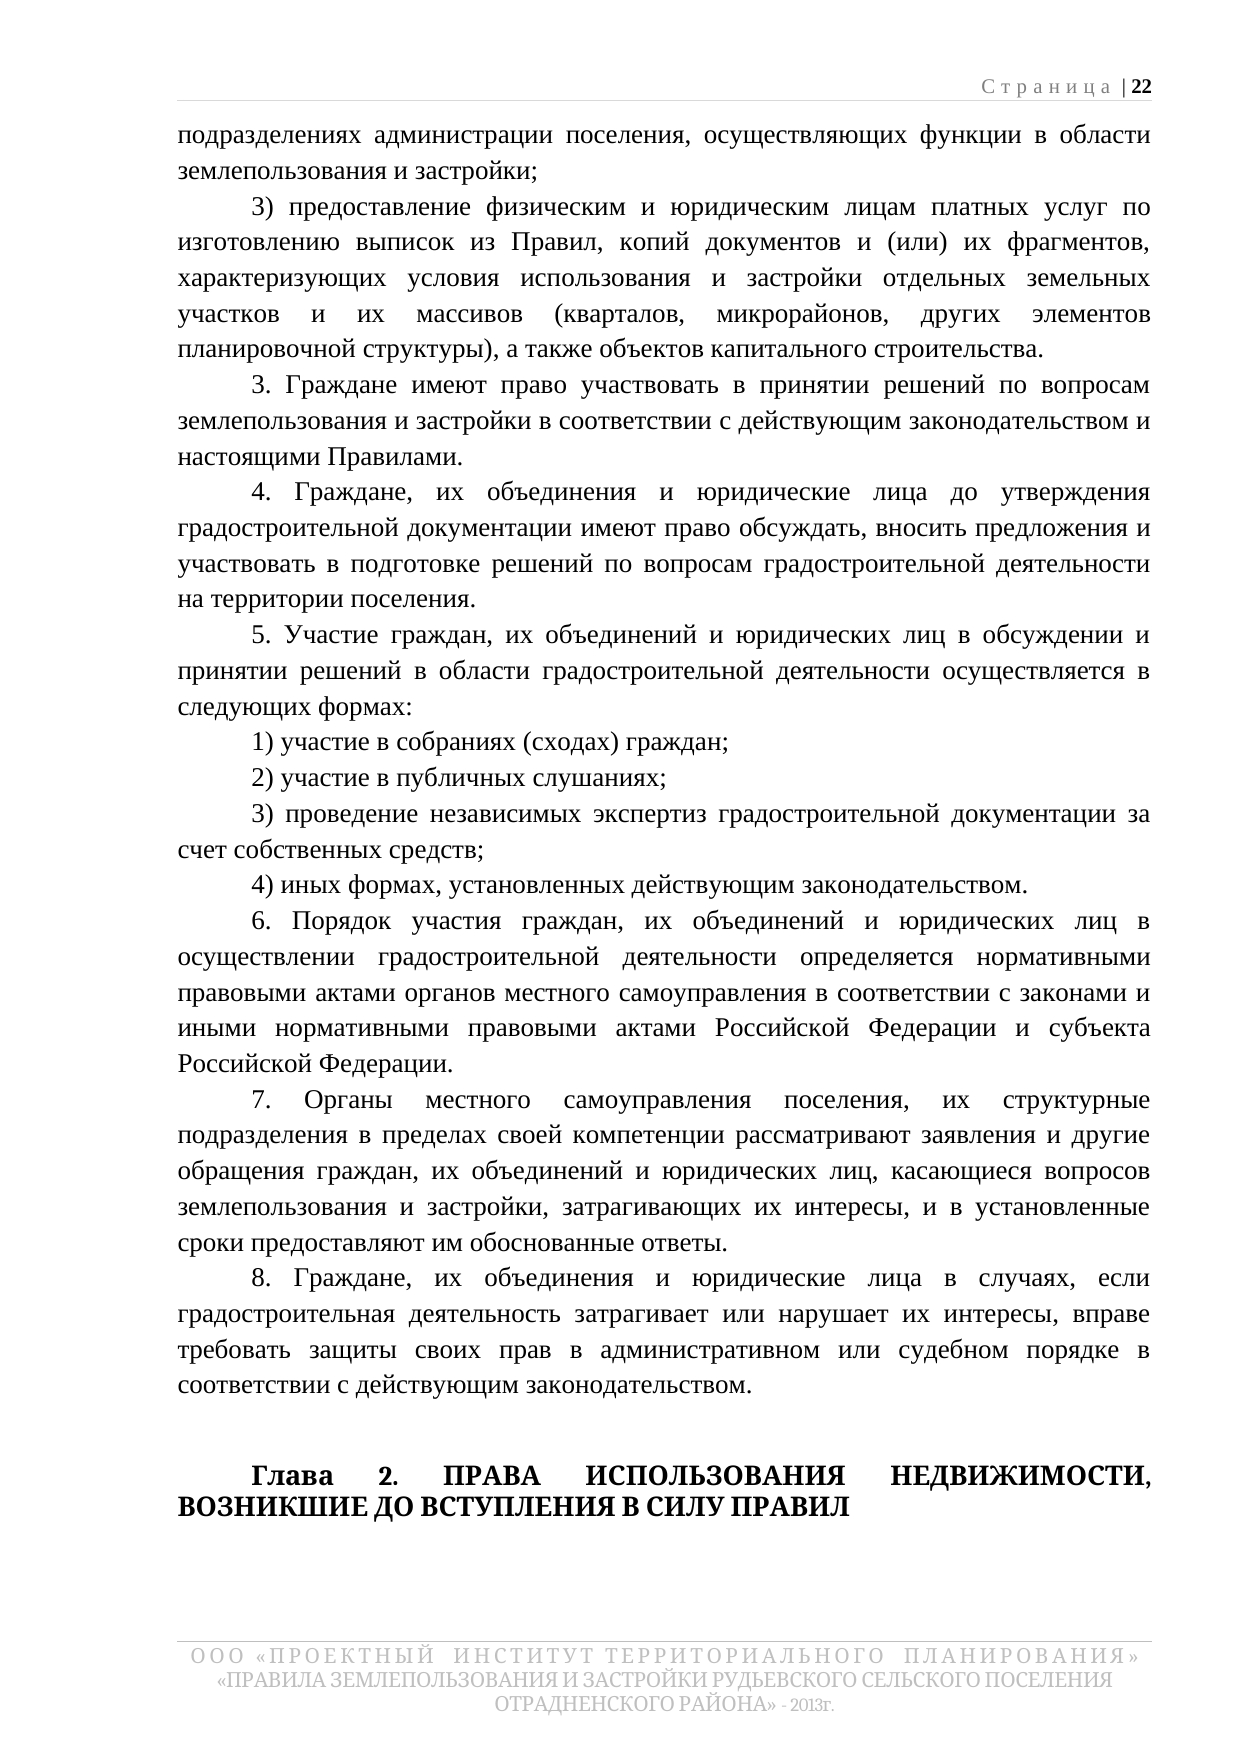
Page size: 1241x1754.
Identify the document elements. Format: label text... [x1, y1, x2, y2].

text 3) предоставление физическим и юридическим лицам платных услуг по изготовлению выписок из Правил, копий документов и (или) их фрагментов, характеризующих условия использования и застройки отдельных земельных участков и их массивов (кварталов, микрорайонов, других элементов планировочной структуры), а также объектов капитального строительства. [177, 189, 1152, 364]
text 4. Граждане, их объединения и юридические лица до утверждения градостроительной документации имеют право обсуждать, вносить предложения и участвовать в подготовке решений по вопросам градостроительной деятельности на территории поселения. [177, 475, 1152, 614]
text 4) иных формах, установленных действующим законодательством. [177, 868, 1152, 899]
text 8. Граждане, их объединения и юридические лица в случаях, если градостроительная деятельность затрагивает или нарушает их интересы, вправе требовать защиты своих прав в административном или судебном порядке в соответствии с действующим законодательством. [177, 1261, 1152, 1400]
text 1) участие в собраниях (сходах) граждан; [177, 726, 1152, 757]
subtitle Глава 2. ПРАВА ИСПОЛЬЗОВАНИЯ НЕДВИЖИМОСТИ, ВОЗНИКШИЕ ДО ВСТУПЛЕНИЯ В СИЛУ ПРАВИЛ [177, 1461, 1152, 1523]
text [177, 118, 1152, 185]
text 3. Граждане имеют право участвовать в принятии решений по вопросам землепользования и застройки в соответствии с действующим законодательством и настоящими Правилами. [177, 368, 1152, 471]
text 6. Порядок участия граждан, их объединений и юридических лиц в осуществлении градостроительной деятельности определяется нормативными правовыми актами органов местного самоуправления в соответствии с законами и иными нормативными правовыми актами Российской Федерации и субъекта Российской Федерации. [177, 904, 1152, 1078]
text 2) участие в публичных слушаниях; [177, 761, 1152, 792]
text 5. Участие граждан, их объединений и юридических лиц в обсуждении и принятии решений в области градостроительной деятельности осуществляется в следующих формах: [177, 618, 1152, 721]
text 3) проведение независимых экспертиз градостроительной документации за счет собственных средств; [177, 797, 1152, 864]
text 7. Органы местного самоуправления поселения, их структурные подразделения в пределах своей компетенции рассматривают заявления и другие обращения граждан, их объединений и юридических лиц, касающиеся вопросов землепользования и застройки, затрагивающих их интересы, и в установленные сроки предоставляют им обоснованные ответы. [177, 1083, 1152, 1257]
